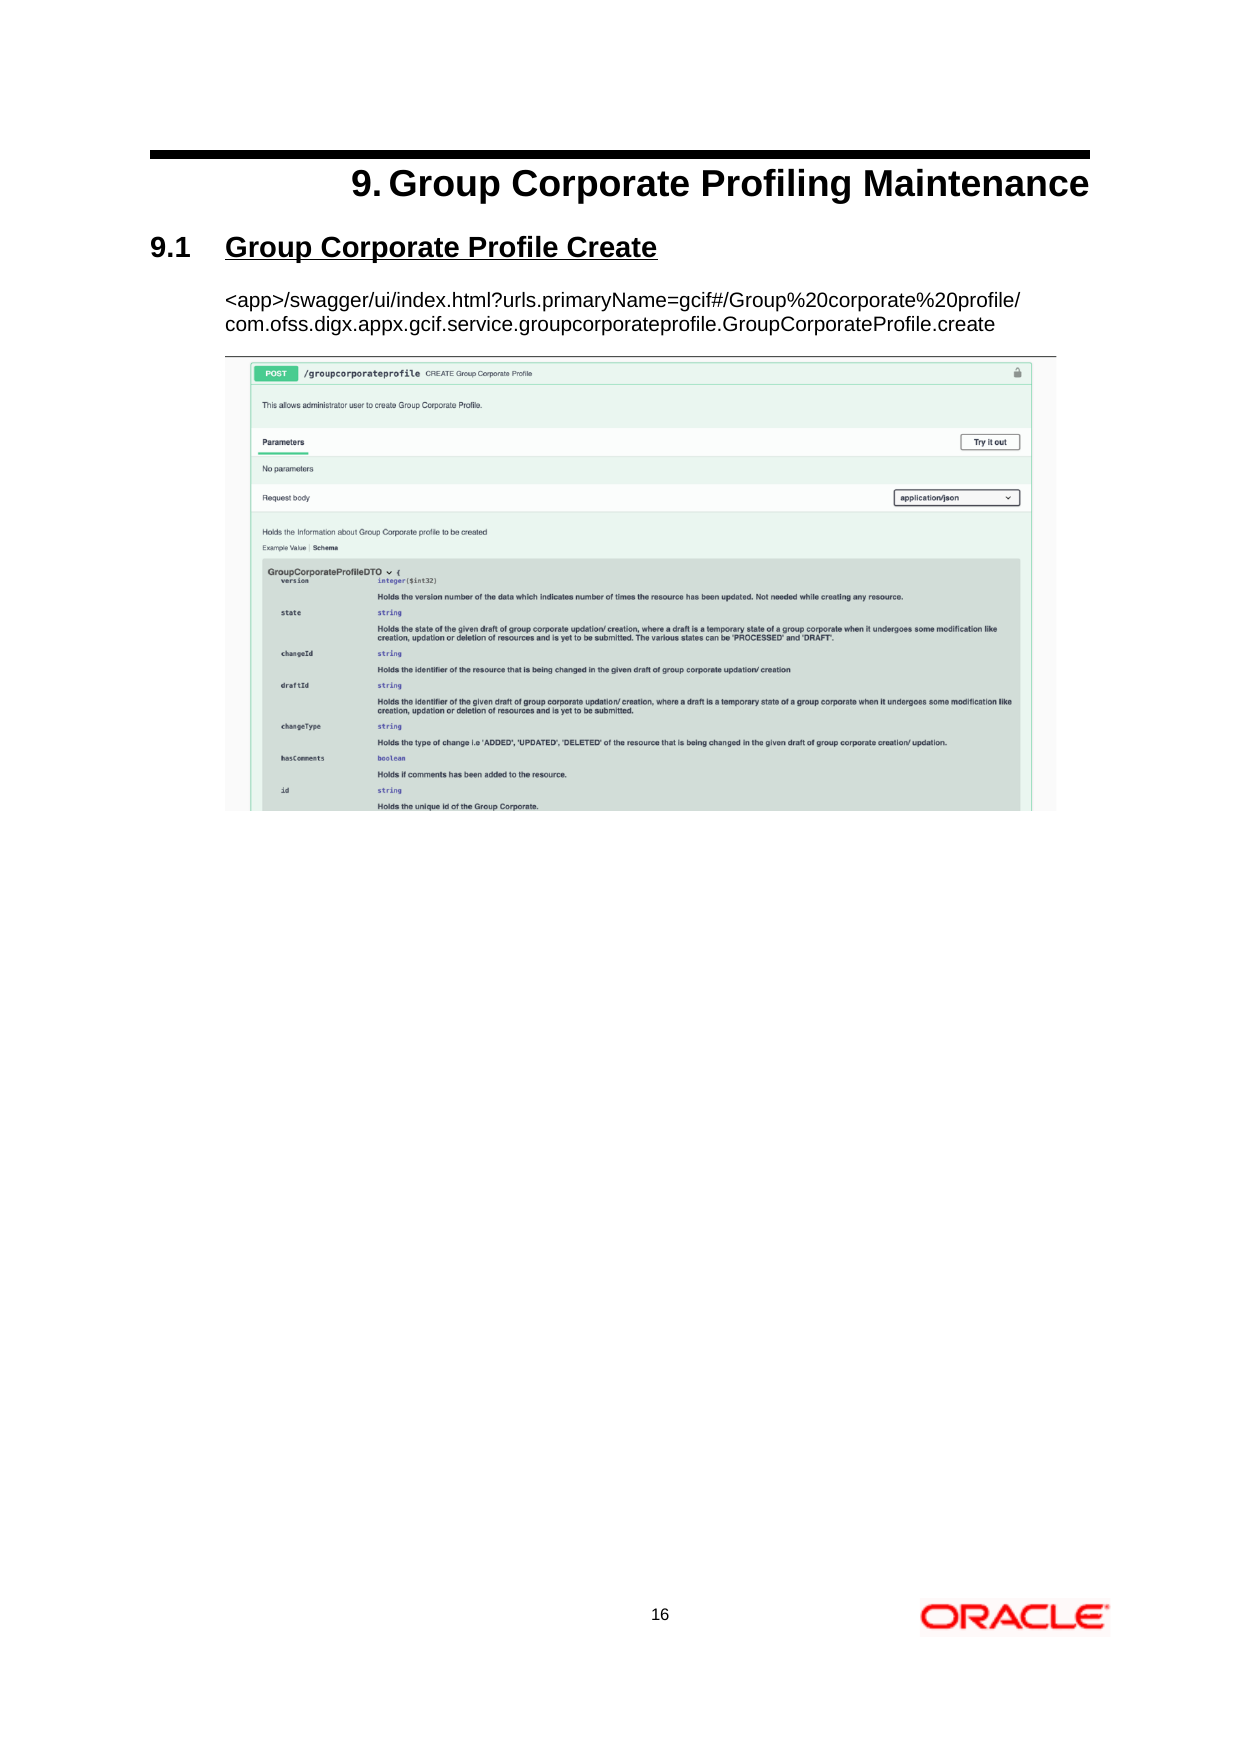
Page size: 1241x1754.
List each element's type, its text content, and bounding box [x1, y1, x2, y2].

text <app>/swagger/ui/index.html?urls.primaryName=gcif#/Group%20corporate%20profile/com.ofss.digx.appx.gcif.service.groupcorporateprofile.GroupCorporateProfile.create [225, 288, 1090, 336]
picture [225, 356, 1057, 811]
subtitle Group Corporate Profiling Maintenance [150, 159, 1090, 204]
subtitle Group Corporate Profile Create [150, 229, 1090, 263]
picture [919, 1598, 1111, 1637]
